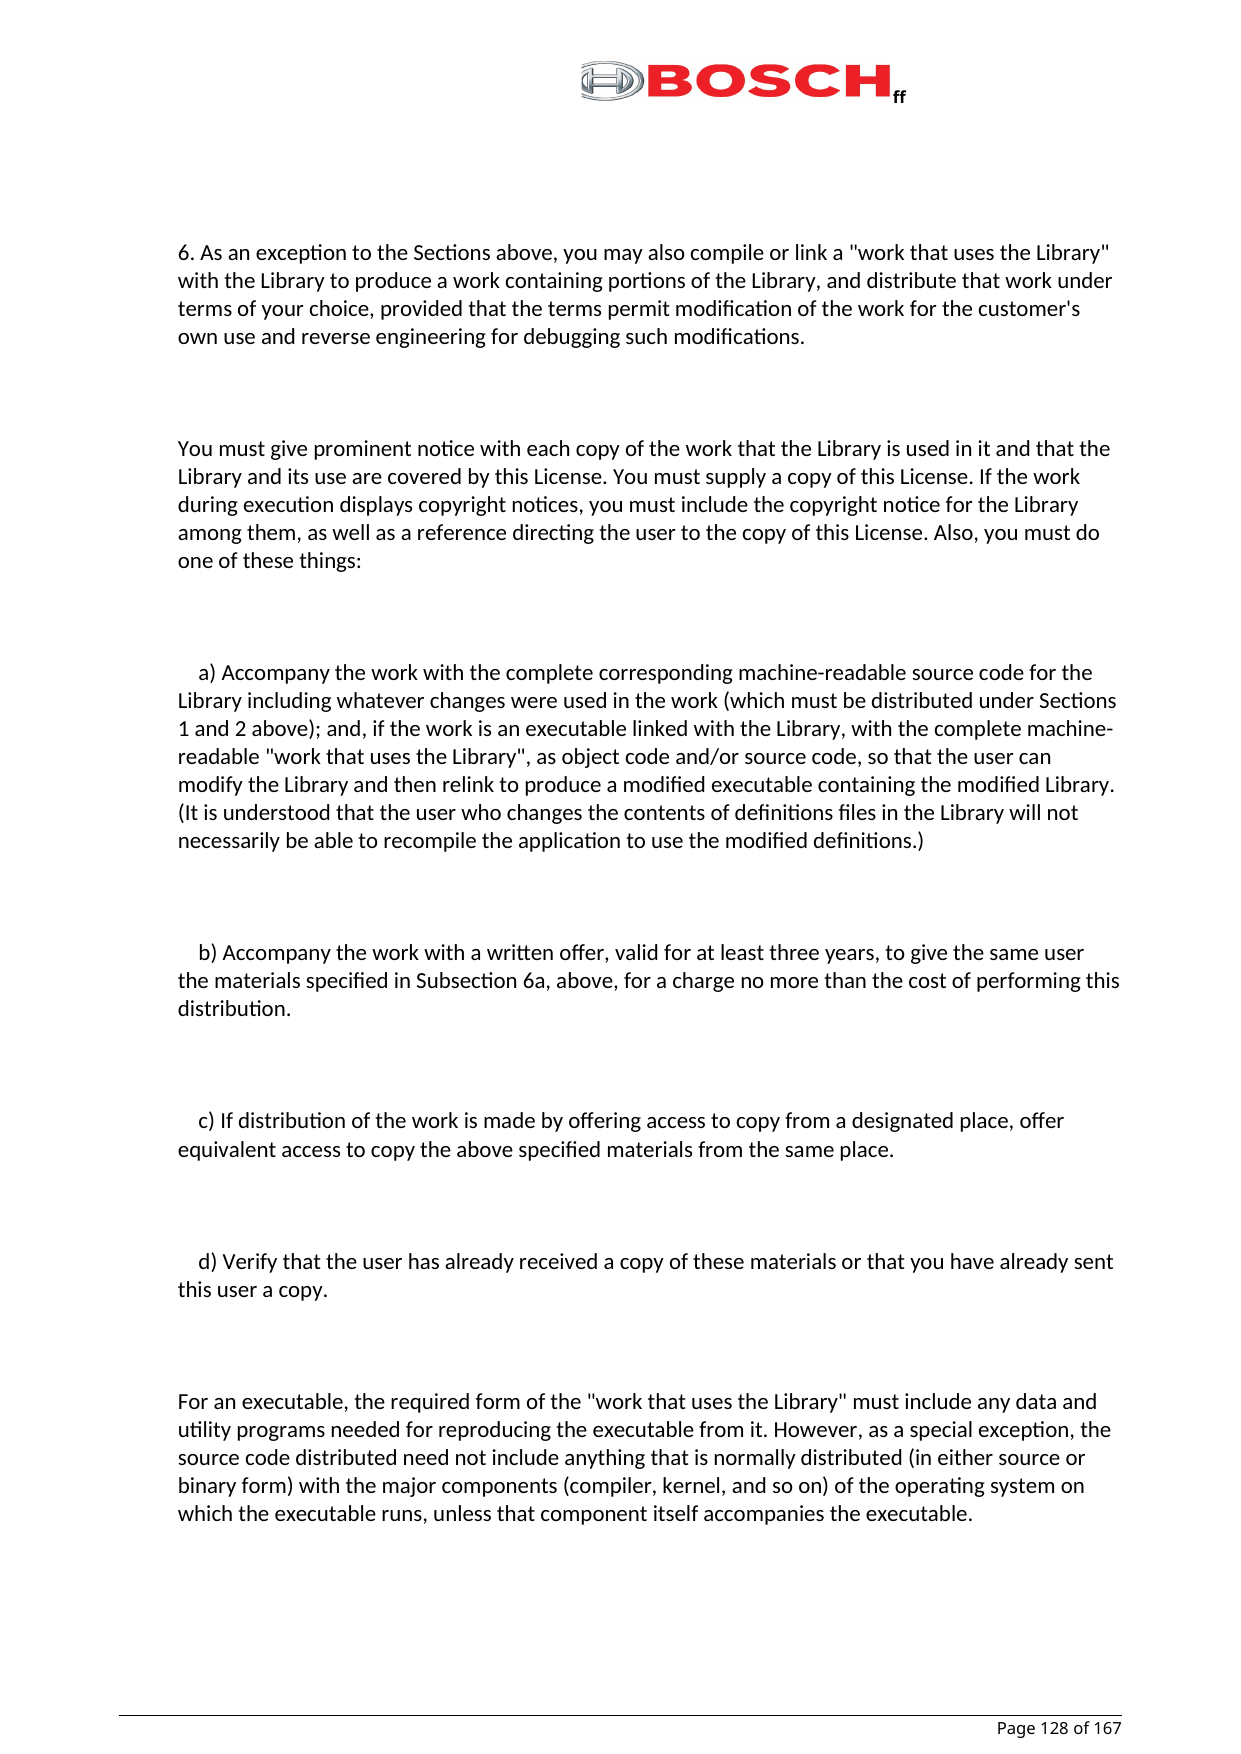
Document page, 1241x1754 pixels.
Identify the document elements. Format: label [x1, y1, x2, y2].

picture [581, 58, 893, 104]
text [178, 210, 1122, 1611]
